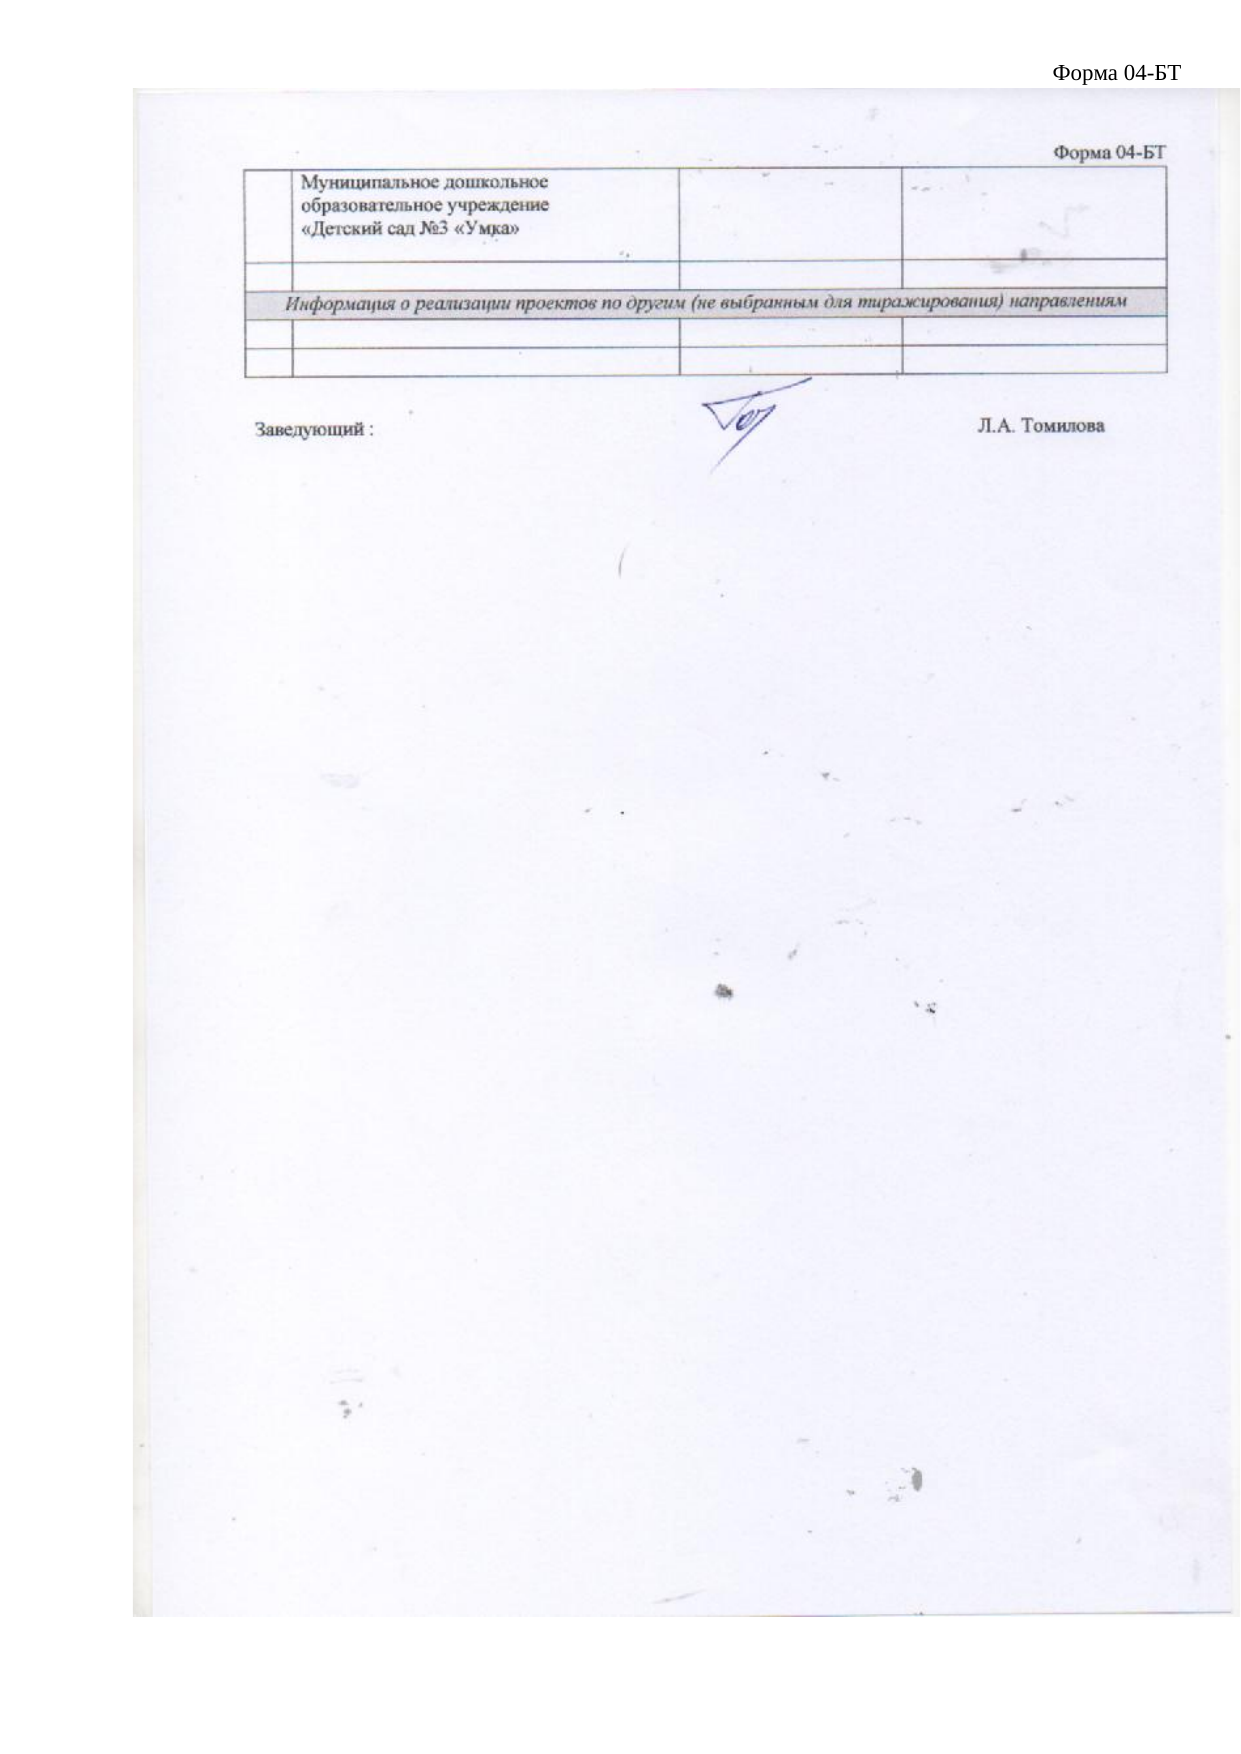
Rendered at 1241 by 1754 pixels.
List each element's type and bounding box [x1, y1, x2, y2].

picture [132, 88, 1241, 1617]
